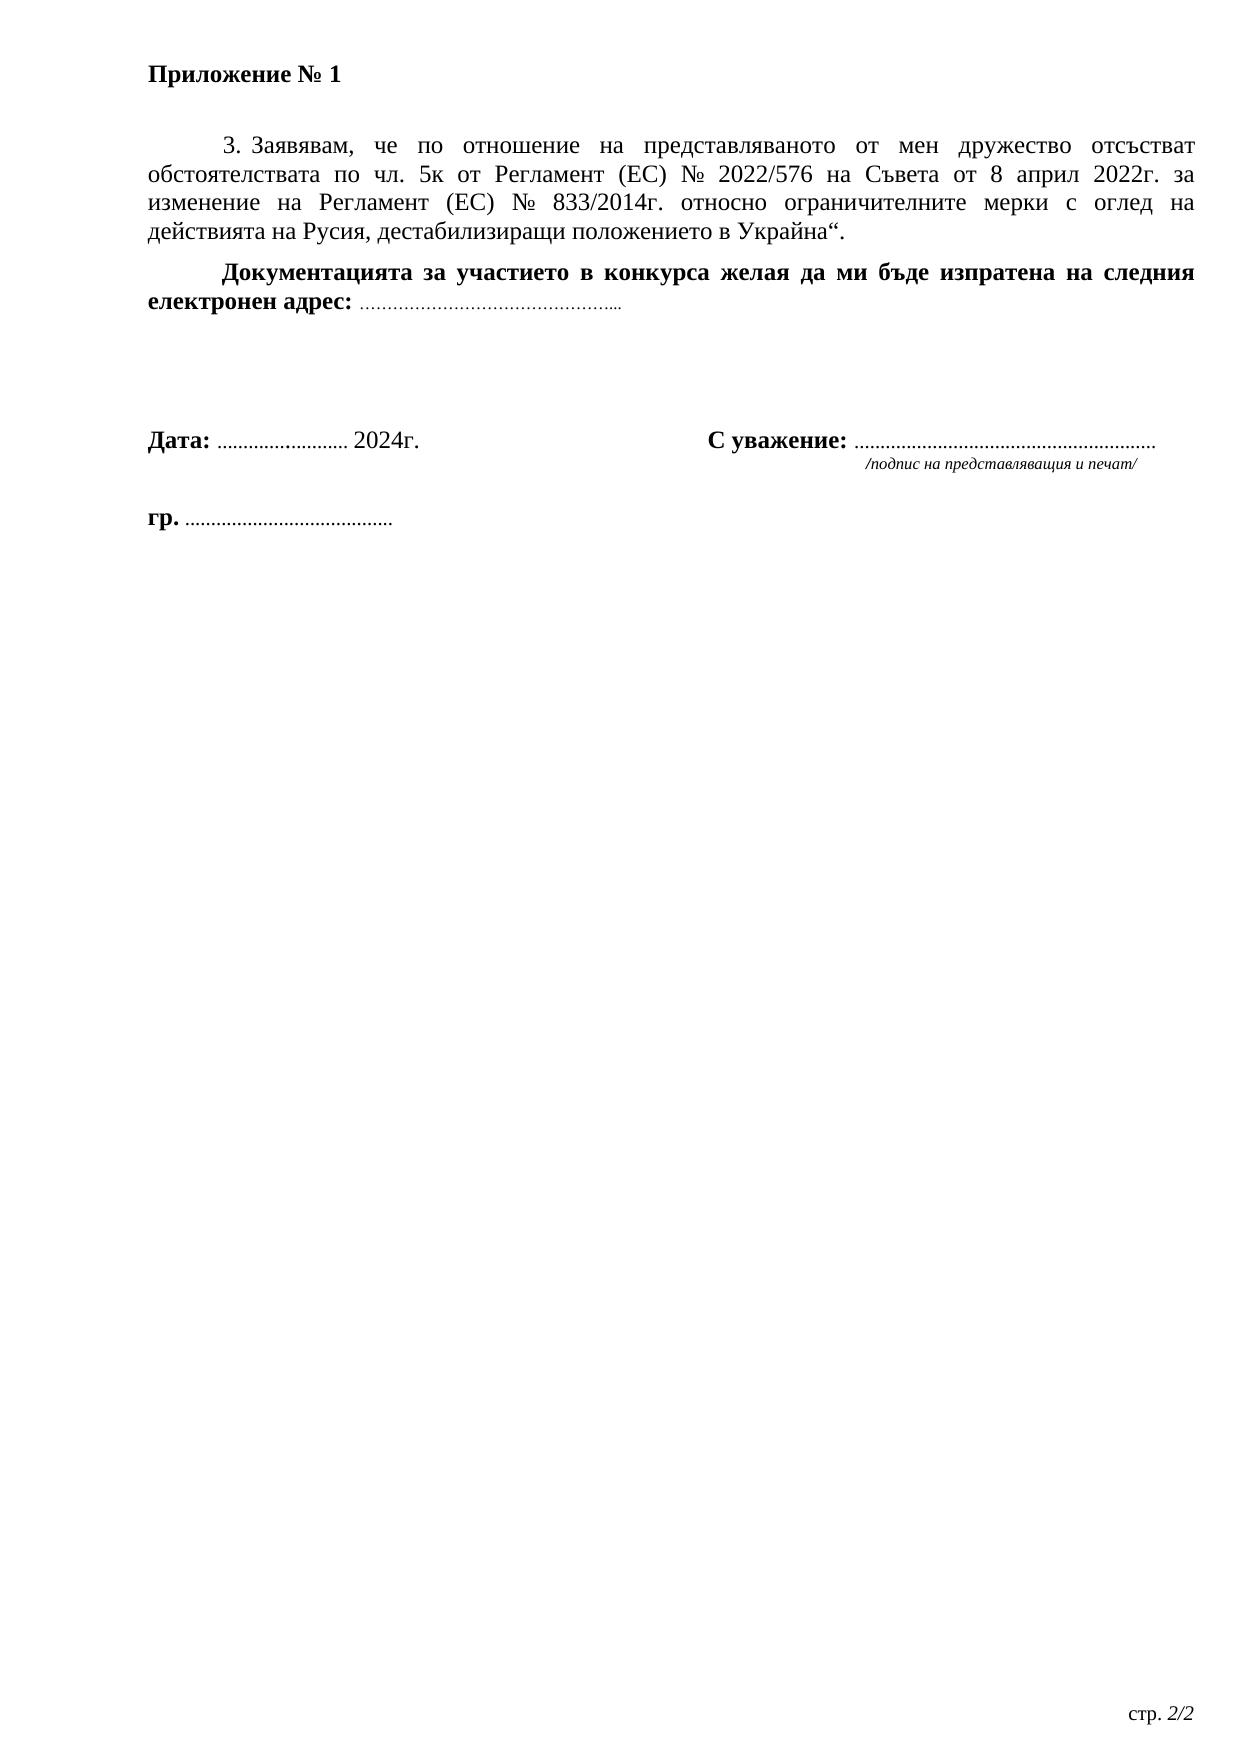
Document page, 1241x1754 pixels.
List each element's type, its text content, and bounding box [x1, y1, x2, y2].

text Дата: ......................... 2024г. С уважение: .......................................................... [148, 425, 1196, 454]
text Документацията за участието в конкурса желая да ми бъде изпратена на следния електронен адрес: ………………………………………... [148, 257, 1196, 315]
text гр. ........................................ [148, 502, 1196, 531]
text /подпис на представляващия и печат/ [148, 454, 1196, 473]
list Заявявам, че по отношение на представляваното от мен дружество отсъстват обстоятелствата по чл. 5к от Регламент (EС) № 2022/576 на Съвета от 8 април 2022г. за изменение на Регламент (ЕС) № 833/2014г. относно ограничителните мерки с оглед на действията на Русия, дестабилизиращи положението в Украйна“. [148, 130, 1196, 245]
